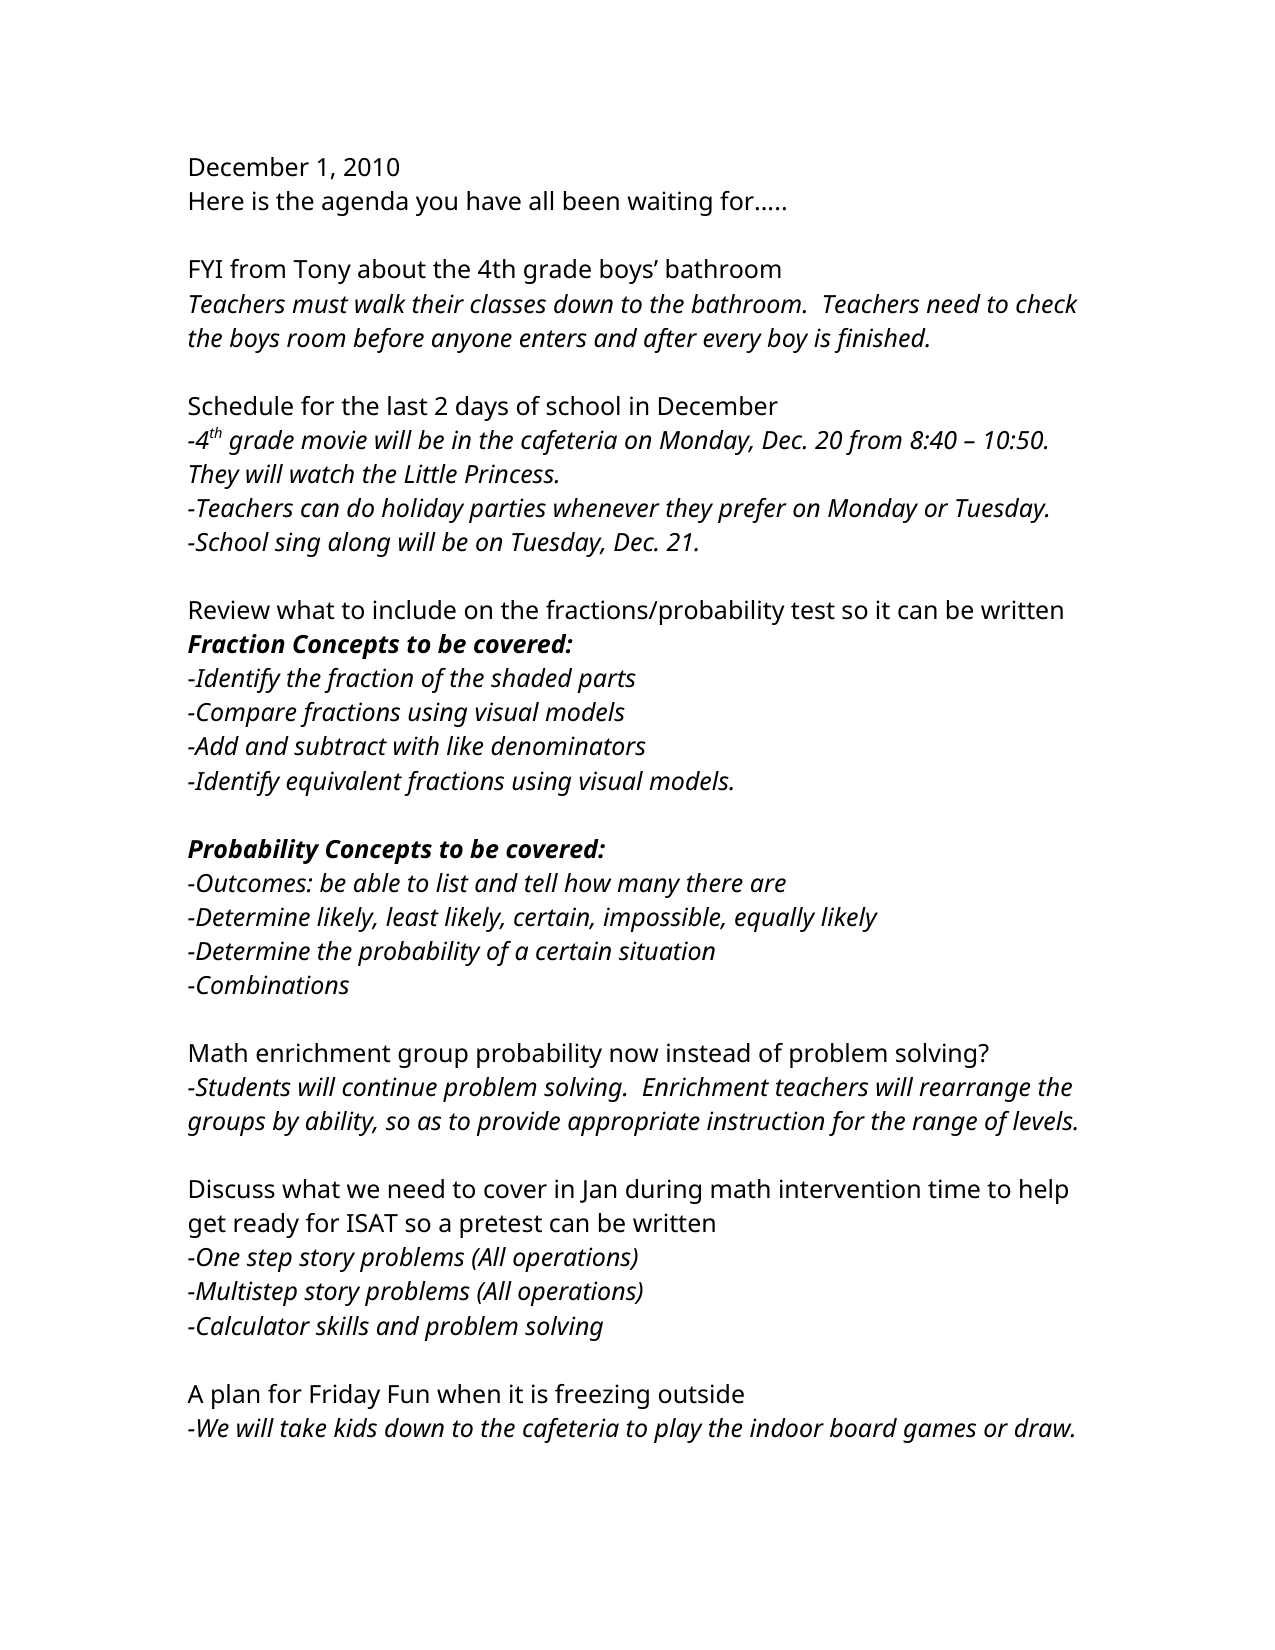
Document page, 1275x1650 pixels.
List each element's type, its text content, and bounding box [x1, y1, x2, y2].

text -Calculator skills and problem solving [187, 1308, 1087, 1342]
text Discuss what we need to cover in Jan during math intervention time to help get ready for ISAT so a pretest can be written [187, 1172, 1087, 1240]
text -Combinations [187, 967, 1087, 1002]
text -Add and subtract with like denominators [187, 729, 1087, 763]
text -Students will continue problem solving. Enrichment teachers will rearrange the groups by ability, so as to provide appropriate instruction for the range of levels. [187, 1070, 1087, 1138]
text Schedule for the last 2 days of school in December [187, 388, 1087, 422]
text -Compare fractions using visual models [187, 695, 1087, 729]
text -We will take kids down to the cafeteria to play the indoor board games or draw. [187, 1410, 1087, 1444]
text Probability Concepts to be covered: [187, 831, 1087, 865]
text FYI from Tony about the 4th grade boys’ bathroom [187, 252, 1087, 286]
text Math enrichment group probability now instead of problem solving? [187, 1036, 1087, 1070]
text -School sing along will be on Tuesday, Dec. 21. [187, 525, 1087, 559]
text -4th grade movie will be in the cafeteria on Monday, Dec. 20 from 8:40 – 10:50. They will watch the Little Princess. [187, 422, 1087, 491]
text -Identify the fraction of the shaded parts [187, 661, 1087, 695]
text -Teachers can do holiday parties whenever they prefer on Monday or Tuesday. [187, 491, 1087, 525]
text -Outcomes: be able to list and tell how many there are [187, 865, 1087, 899]
text -Identify equivalent fractions using visual models. [187, 763, 1087, 797]
text Teachers must walk their classes down to the bathroom. Teachers need to check the boys room before anyone enters and after every boy is finished. [187, 286, 1087, 354]
text December 1, 2010 [187, 150, 1087, 184]
text -Determine likely, least likely, certain, impossible, equally likely [187, 899, 1087, 933]
text A plan for Friday Fun when it is freezing outside [187, 1376, 1087, 1410]
text Here is the agenda you have all been waiting for..... [187, 184, 1087, 218]
text Review what to include on the fractions/probability test so it can be written [187, 593, 1087, 627]
text Fraction Concepts to be covered: [187, 627, 1087, 661]
text -Determine the probability of a certain situation [187, 933, 1087, 967]
text -One step story problems (All operations) [187, 1240, 1087, 1274]
text -Multistep story problems (All operations) [187, 1274, 1087, 1308]
